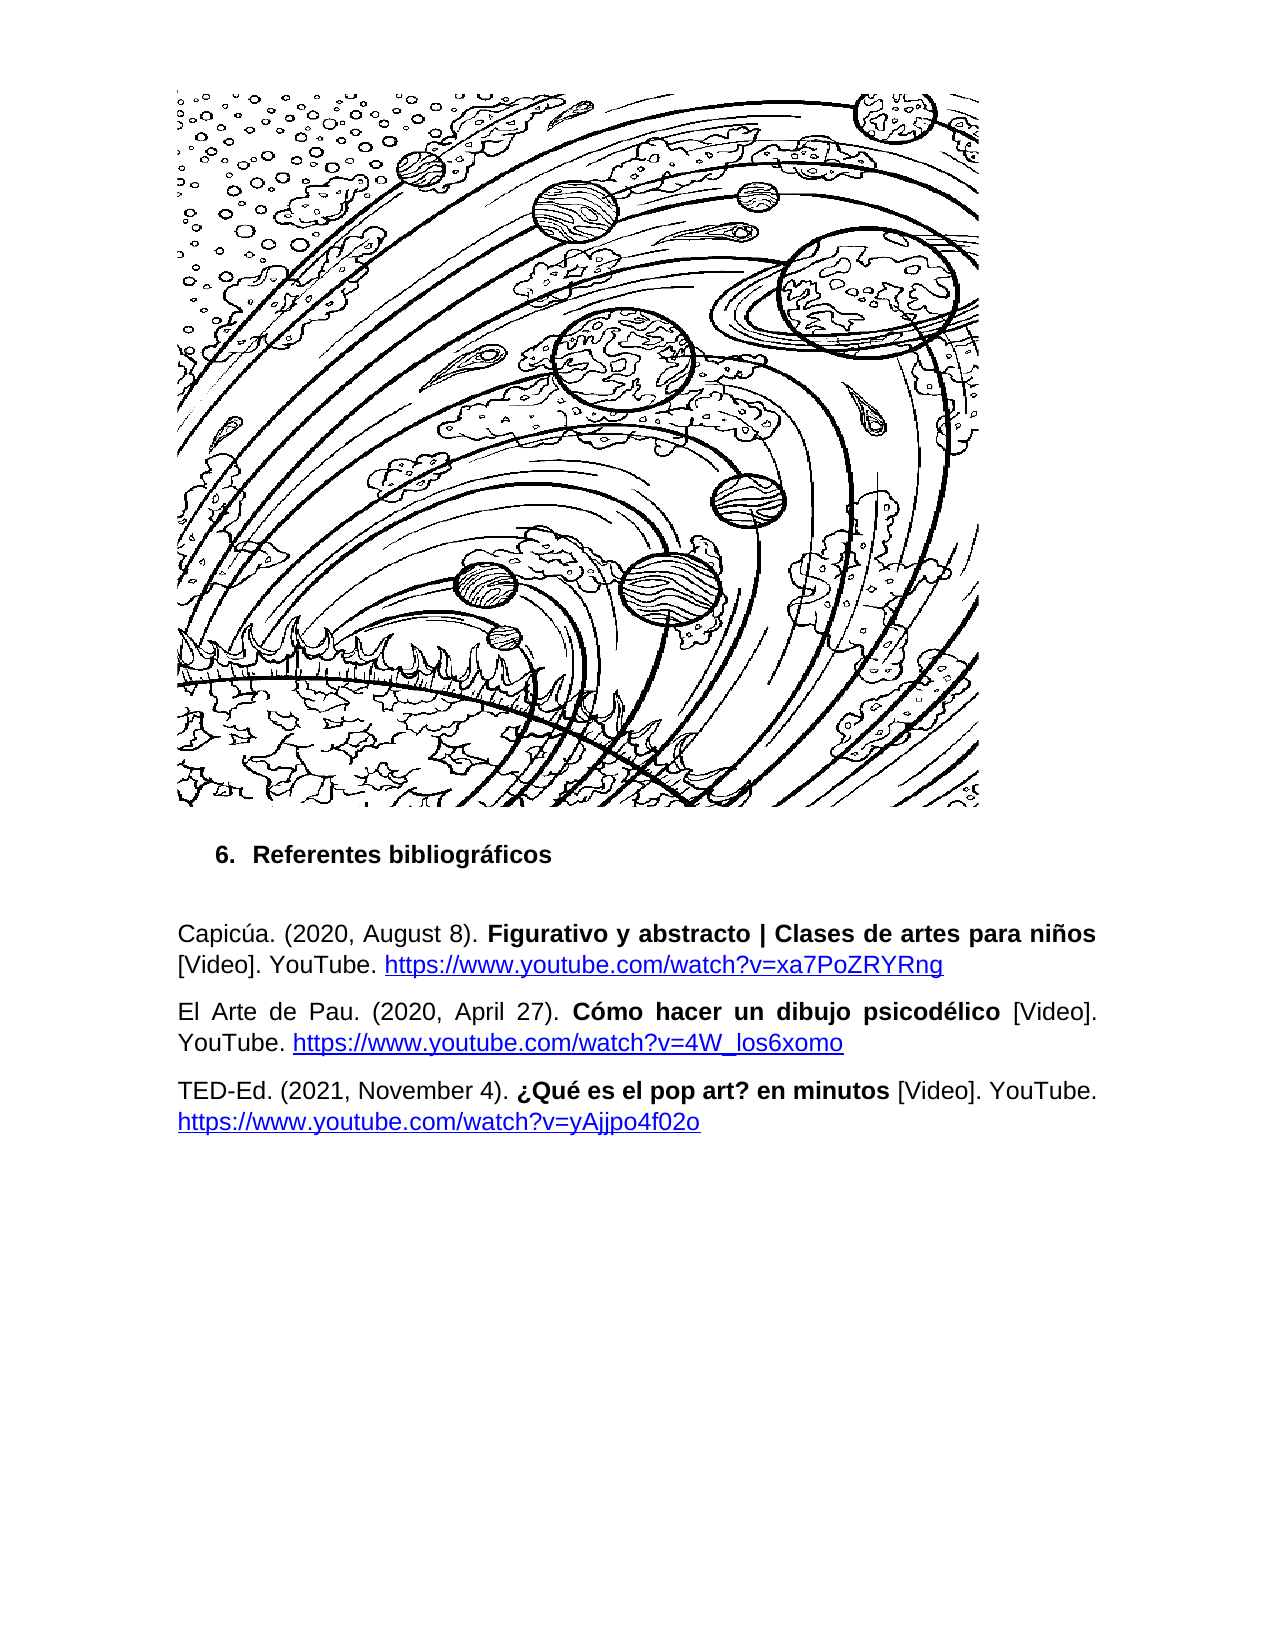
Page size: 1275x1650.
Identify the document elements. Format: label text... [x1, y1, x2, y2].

text Capicúa. (2020, August 8). Figurativo y abstracto | Clases de artes para niños [Video]. YouTube. https://www.youtube.com/watch?v=xa7PoZRYRng [177, 918, 1098, 978]
text TED-Ed. (2021, November 4). ¿Qué es el pop art? en minutos [Video]. YouTube. https://www.youtube.com/watch?v=yAjjpo4f02o [177, 1076, 1098, 1136]
list Referentes bibliográficos [215, 840, 1098, 868]
picture [177, 88, 979, 807]
text El Arte de Pau. (2020, April 27). Cómo hacer un dibujo psicodélico [Video]. YouTube. https://www.youtube.com/watch?v=4W_los6xomo [177, 997, 1098, 1057]
